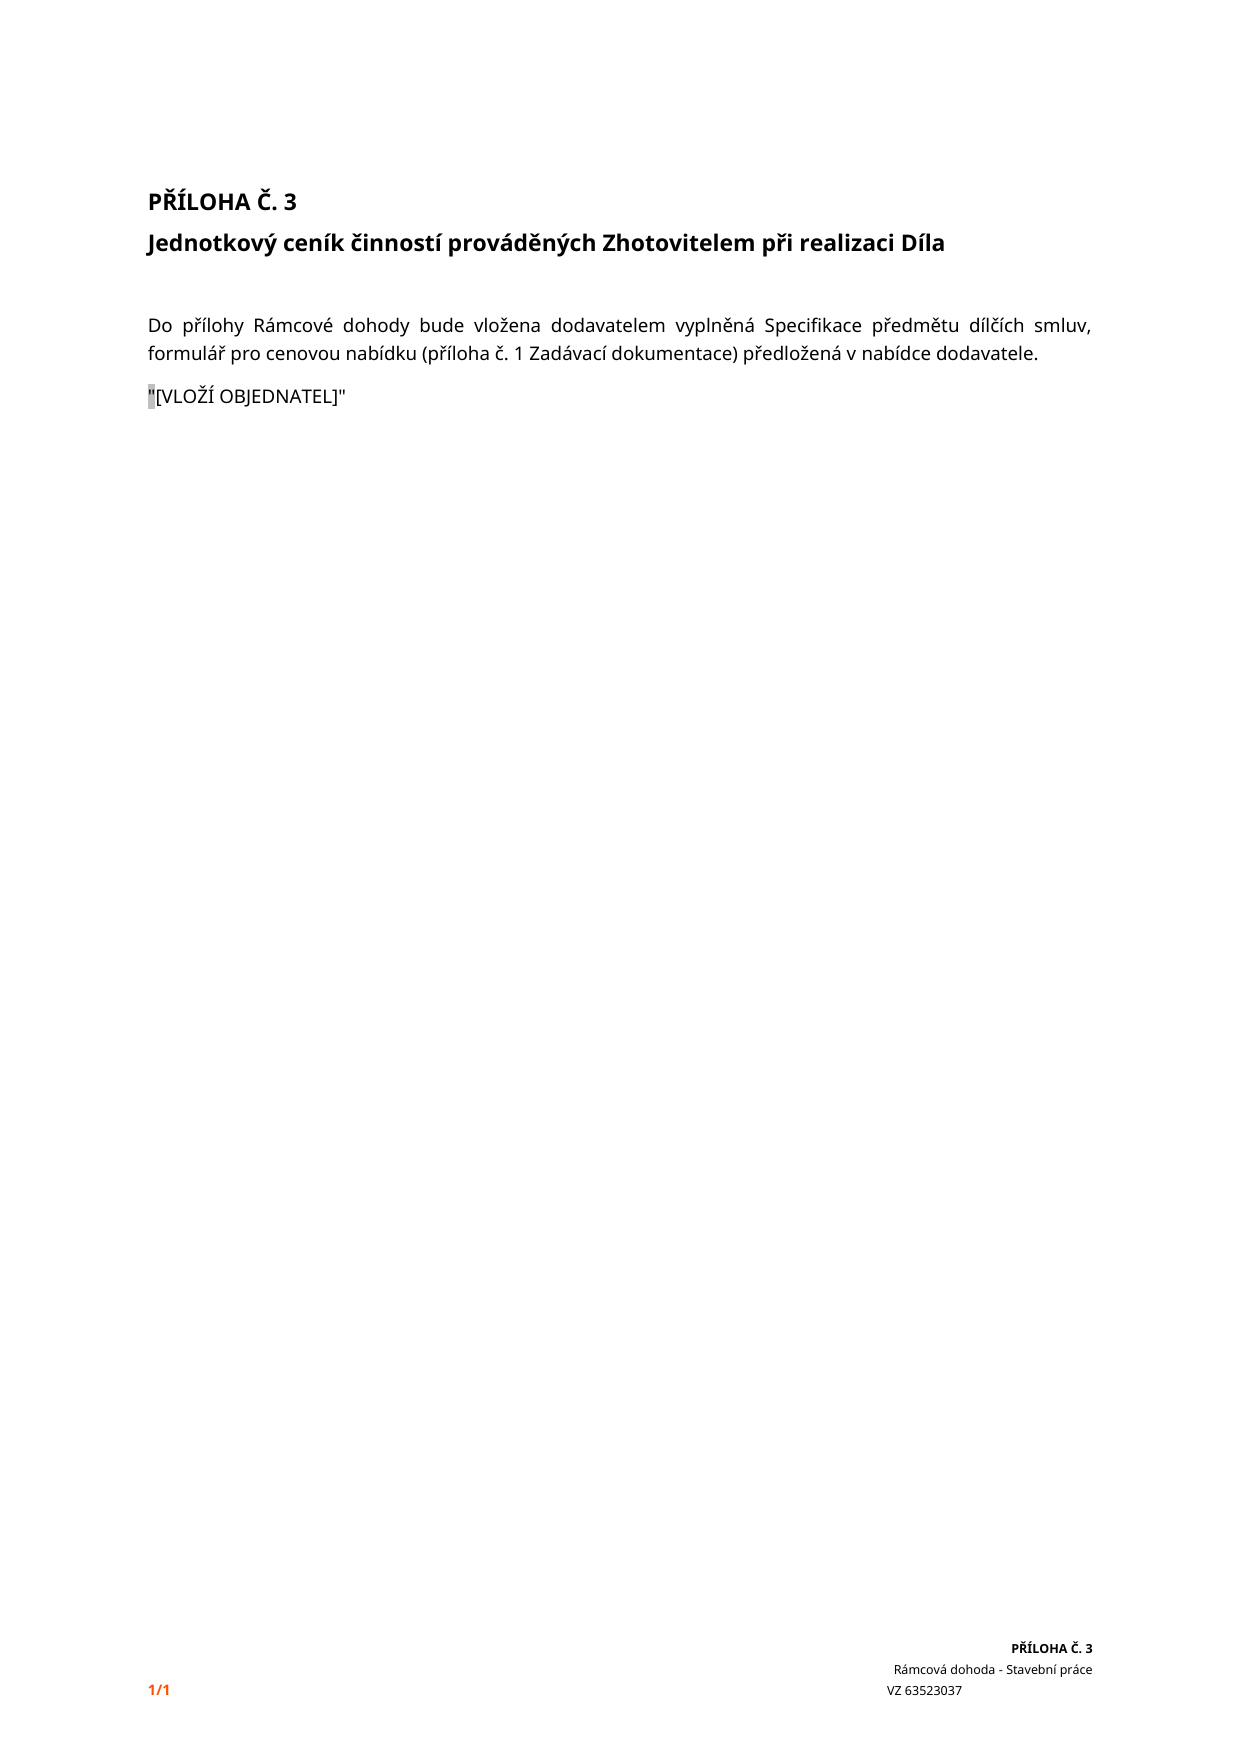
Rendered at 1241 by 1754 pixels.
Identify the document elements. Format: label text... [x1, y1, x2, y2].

text Do přílohy Rámcové dohody bude vložena dodavatelem vyplněná Specifikace předmětu dílčích smluv, formulář pro cenovou nabídku (příloha č. 1 Zadávací dokumentace) předložená v nabídce dodavatele. [148, 312, 1093, 365]
text Příloha č. 3 [148, 187, 1093, 216]
text Jednotkový ceník činností prováděných Zhotovitelem při realizaci Díla [148, 228, 1093, 258]
